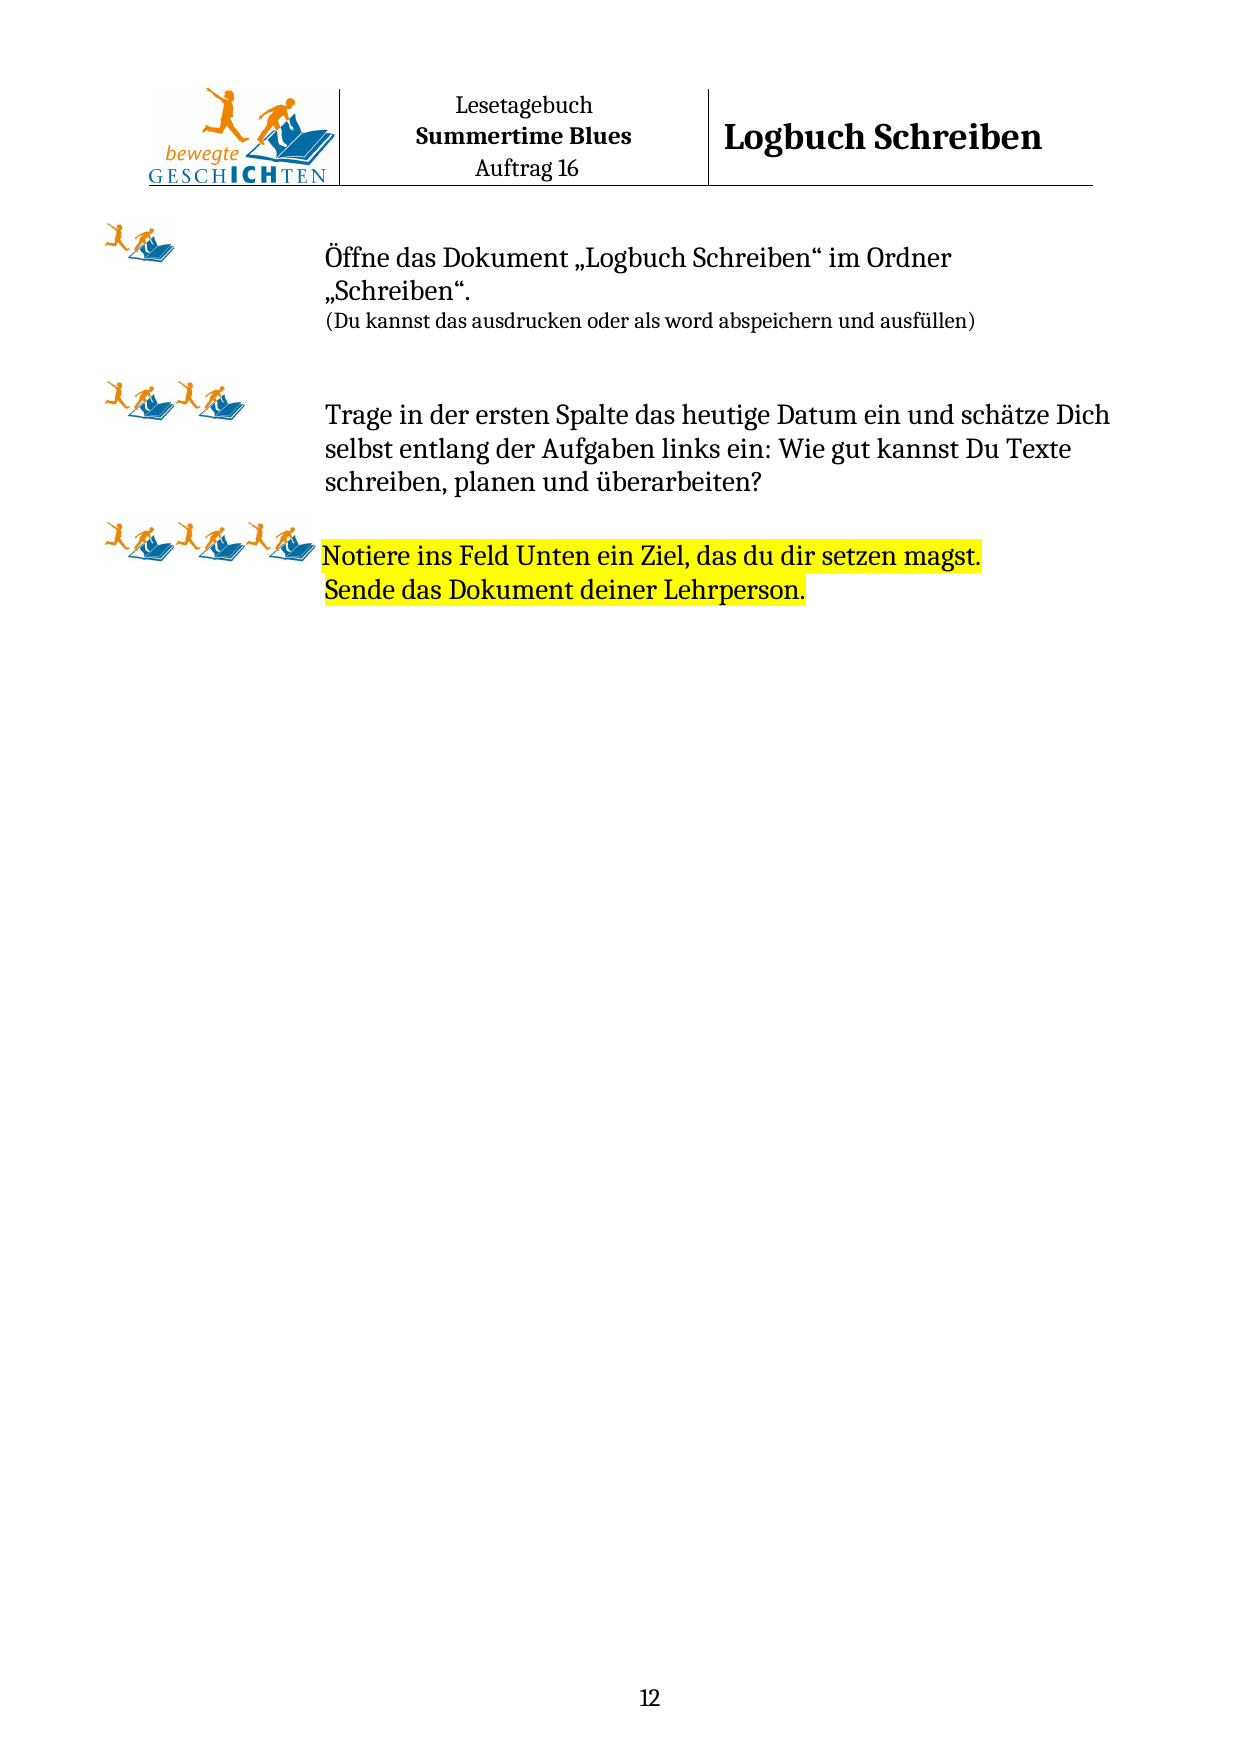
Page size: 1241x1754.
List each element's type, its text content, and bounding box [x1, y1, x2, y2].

picture [103, 372, 245, 425]
text Notiere ins Feld Unten ein Ziel, das du dir setzen magst. Sende das Dokument deiner Lehrperson. [103, 513, 1182, 606]
text Öffne das Dokument „Logbuch Schreiben“ im Ordner „Schreiben“. (Du kannst das ausdrucken oder als word abspeichern und ausfüllen) [103, 215, 1078, 334]
table_header Lesetagebuch Summertime Blues Auftrag 16 [340, 89, 708, 185]
table_header [149, 89, 339, 185]
picture [149, 88, 335, 183]
picture [103, 215, 174, 267]
table_header Logbuch Schreiben [709, 89, 1093, 185]
text Trage in der ersten Spalte das heutige Datum ein und schätze Dich selbst entlang der Aufgaben links ein: Wie gut kannst Du Texte schreiben, planen und überarbeiten? [103, 373, 1182, 499]
picture [103, 513, 316, 566]
